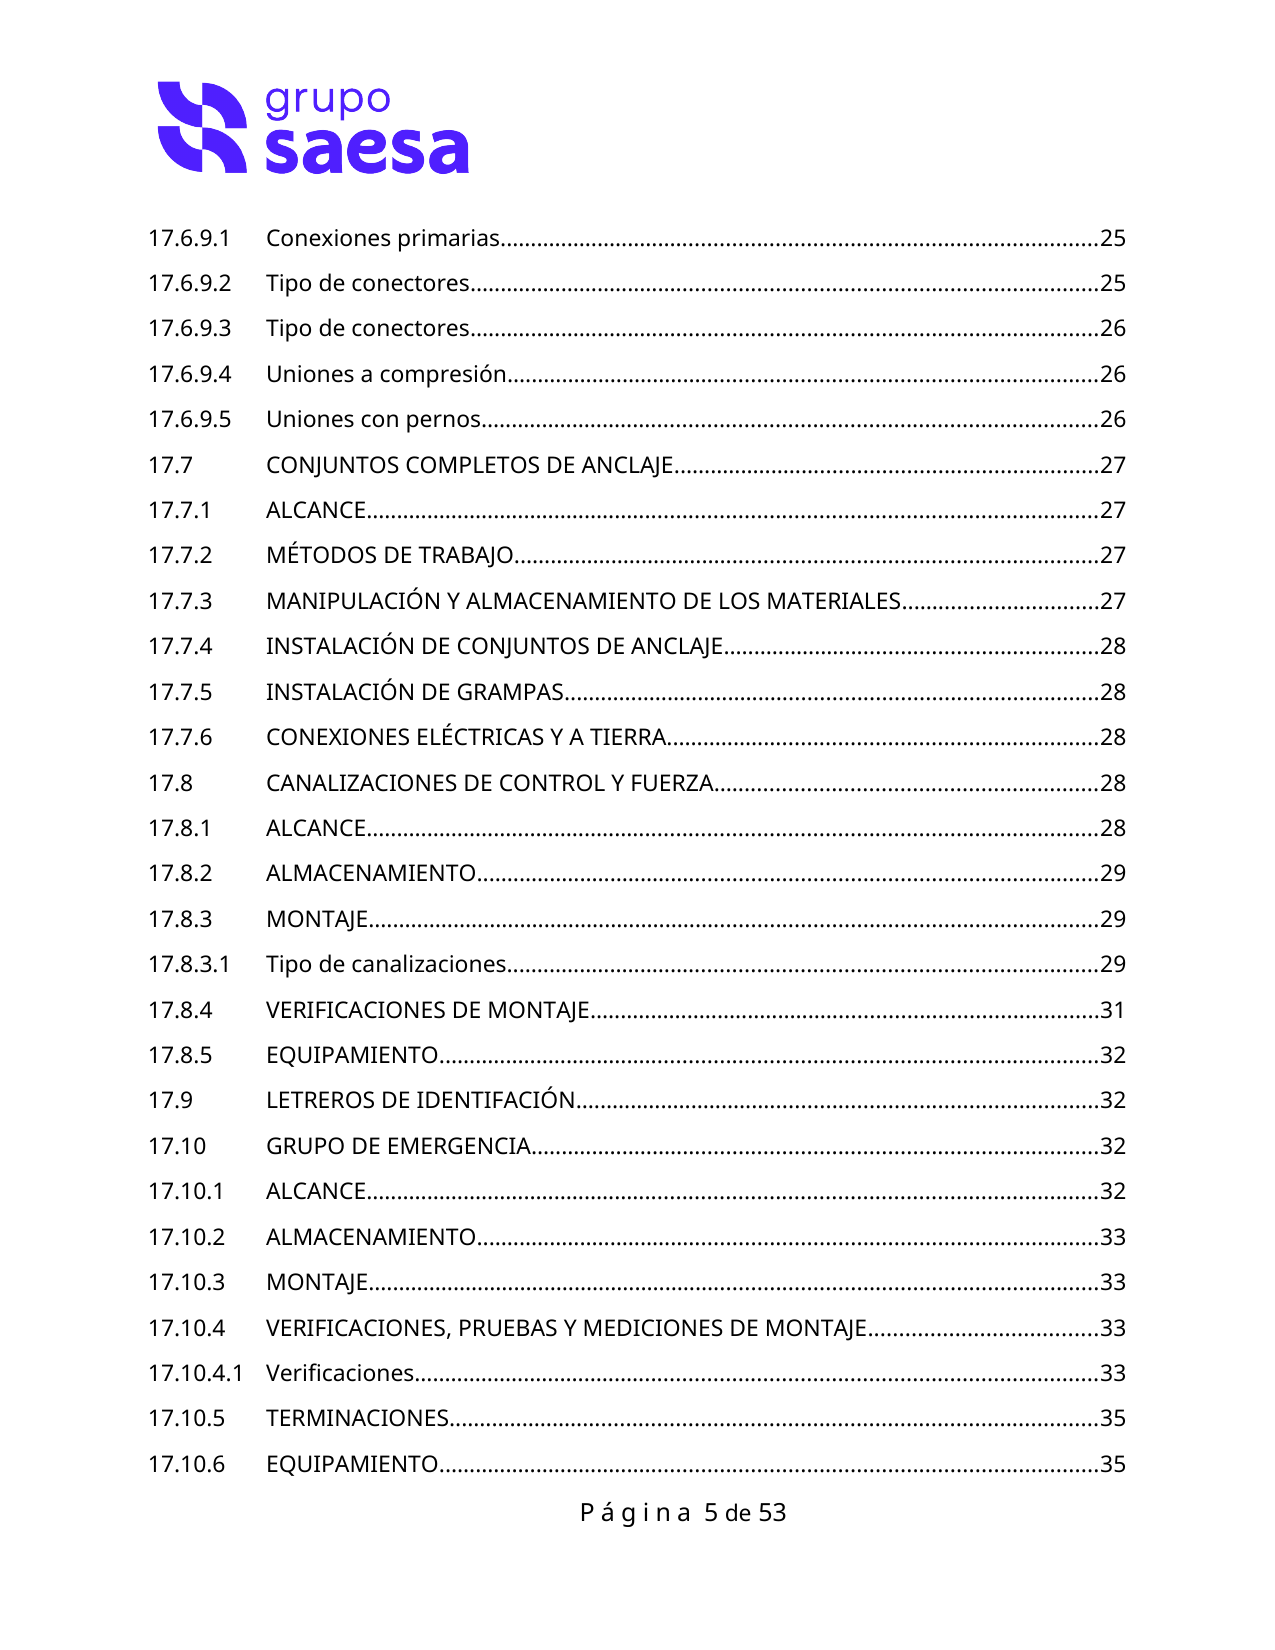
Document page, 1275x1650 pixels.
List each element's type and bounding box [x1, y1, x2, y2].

picture [147, 73, 478, 177]
